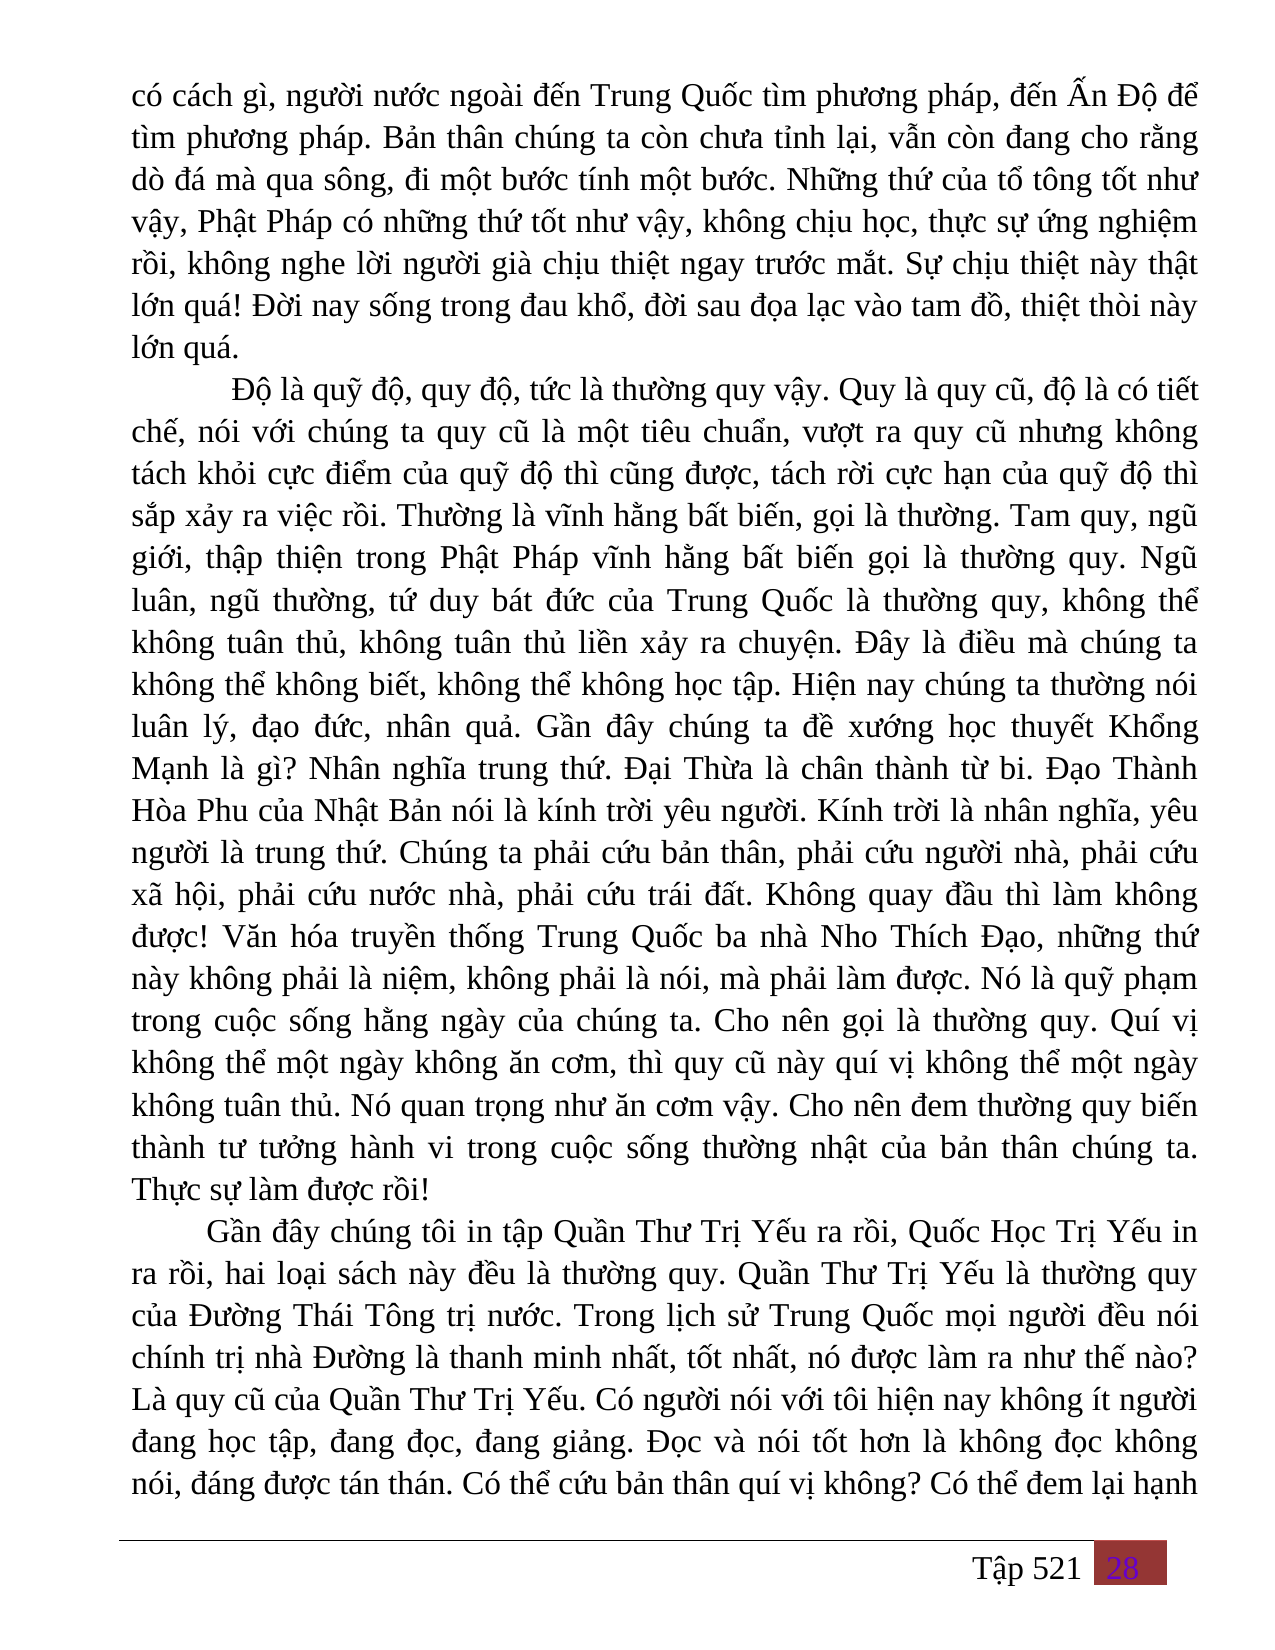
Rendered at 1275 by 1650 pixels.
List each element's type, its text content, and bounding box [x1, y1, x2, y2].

text Độ là quỹ độ, quy độ, tức là thường quy vậy. Quy là quy cũ, độ là có tiết chế, nói với chúng ta quy cũ là một tiêu chuẩn, vượt ra quy cũ nhưng không tách khỏi cực điểm của quỹ độ thì cũng được, tách rời cực hạn của quỹ độ thì sắp xảy ra việc rồi. Thường là vĩnh hằng bất biến, gọi là thường. Tam quy, ngũ giới, thập thiện trong Phật Pháp vĩnh hằng bất biến gọi là thường quy. Ngũ luân, ngũ thường, tứ duy bát đức của Trung Quốc là thường quy, không thể không tuân thủ, không tuân thủ liền xảy ra chuyện. Đây là điều mà chúng ta không thể không biết, không thể không học tập. Hiện nay chúng ta thường nói luân lý, đạo đức, nhân quả. Gần đây chúng ta đề xướng học thuyết Khổng Mạnh là gì? Nhân nghĩa trung thứ. Đại Thừa là chân thành từ bi. Đạo Thành Hòa Phu của Nhật Bản nói là kính trời yêu người. Kính trời là nhân nghĩa, yêu người là trung thứ. Chúng ta phải cứu bản thân, phải cứu người nhà, phải cứu xã hội, phải cứu nước nhà, phải cứu trái đất. Không quay đầu thì làm không được! Văn hóa truyền thống Trung Quốc ba nhà Nho Thích Đạo, những thứ này không phải là niệm, không phải là nói, mà phải làm được. Nó là quỹ phạm trong cuộc sống hằng ngày của chúng ta. Cho nên gọi là thường quy. Quí vị không thể một ngày không ăn cơm, thì quy cũ này quí vị không thể một ngày không tuân thủ. Nó quan trọng như ăn cơm vậy. Cho nên đem thường quy biến thành tư tưởng hành vi trong cuộc sống thường nhật của bản thân chúng ta. Thực sự làm được rồi! [131, 369, 1200, 1207]
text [131, 1211, 1200, 1502]
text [131, 75, 1200, 366]
